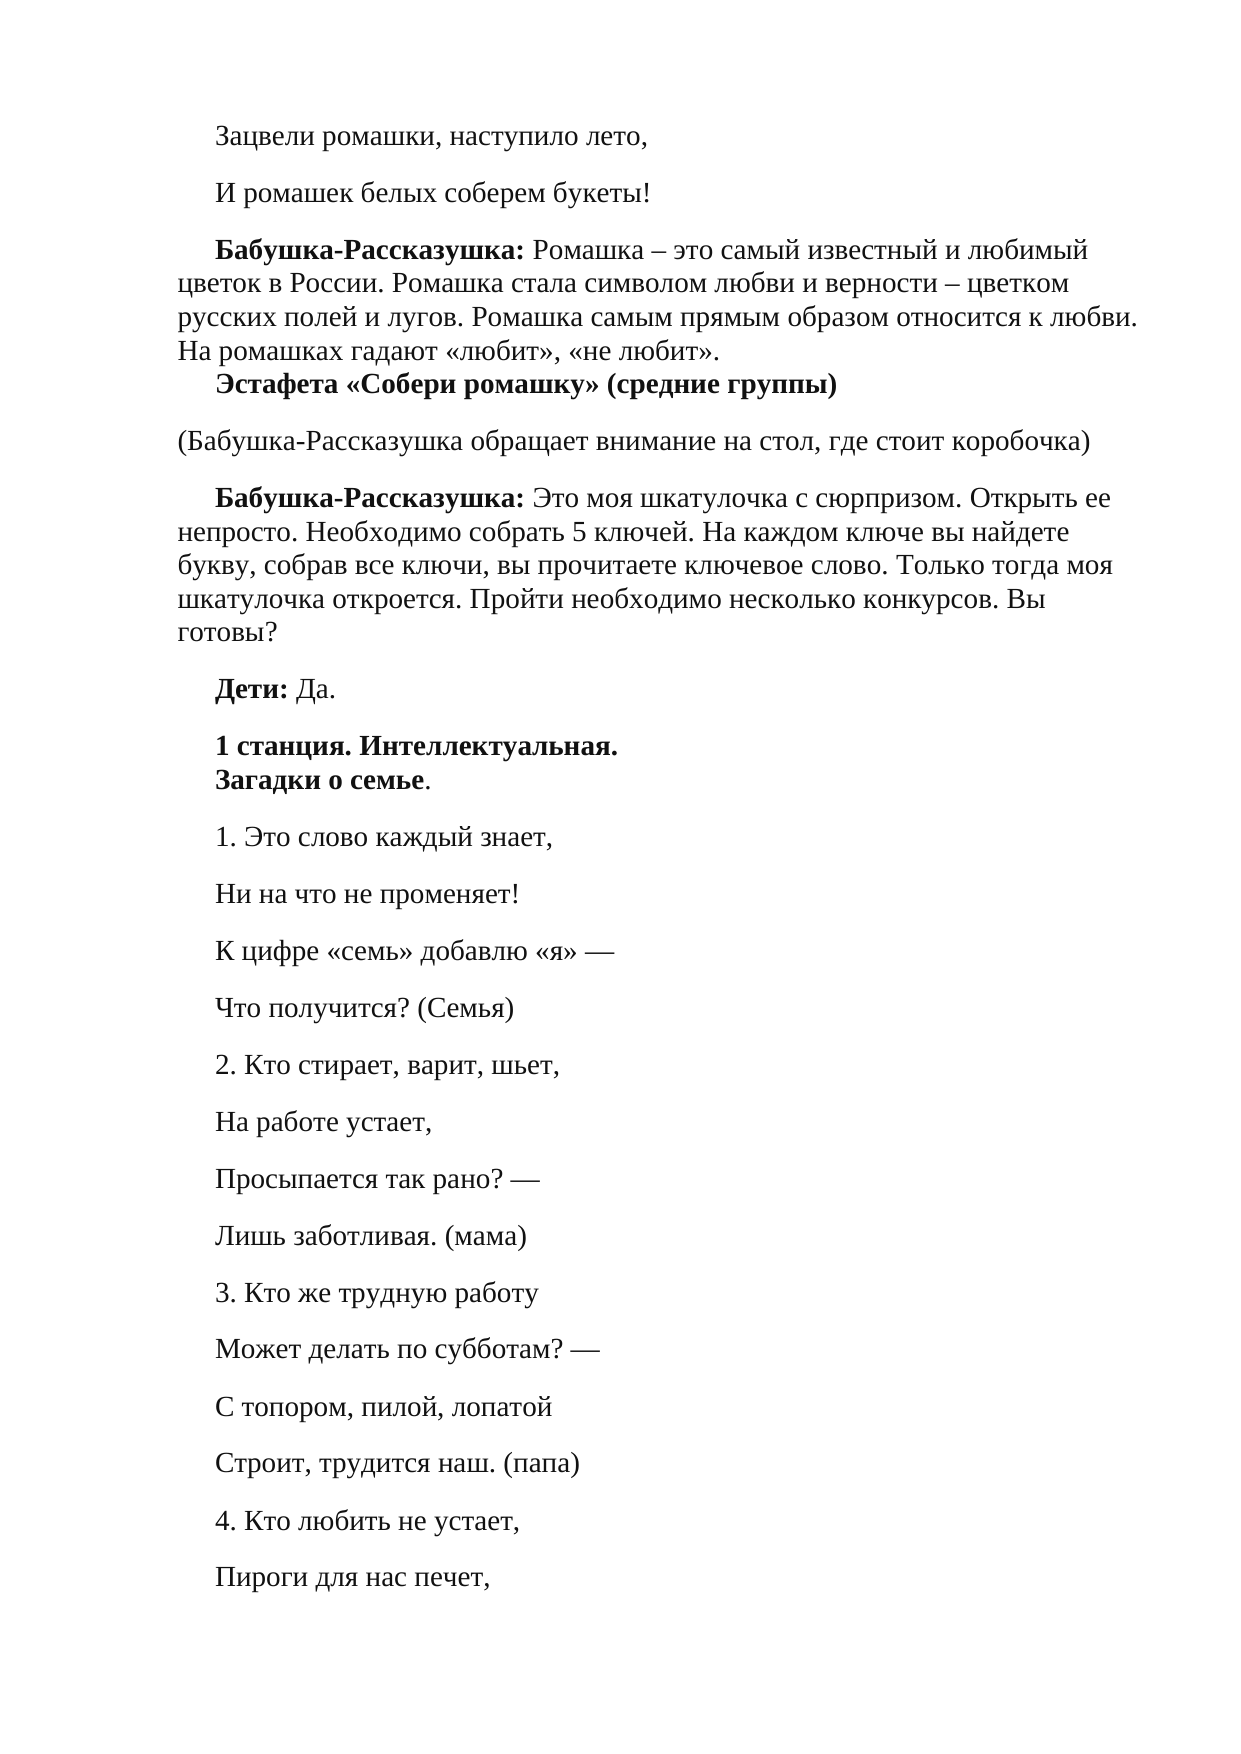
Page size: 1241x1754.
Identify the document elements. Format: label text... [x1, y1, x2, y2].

text 3. Кто же трудную работу [177, 1275, 1152, 1308]
text Лишь заботливая. (мама) [177, 1218, 1152, 1251]
text Загадки о семье. [177, 762, 1152, 795]
text Эстафета «Собери ромашку» (средние группы) [177, 366, 1152, 400]
text (Бабушка-Рассказушка обращает внимание на стол, где стоит коробочка) [177, 423, 1152, 457]
text 4. Кто любить не устает, [177, 1503, 1152, 1536]
text К цифре «семь» добавлю «я» — [177, 933, 1152, 966]
text Может делать по субботам? — [177, 1332, 1152, 1365]
text 2. Кто стирает, варит, шьет, [177, 1047, 1152, 1080]
text С топором, пилой, лопатой [177, 1389, 1152, 1422]
text Зацвели ромашки, наступило лето, [177, 118, 1152, 152]
text И ромашек белых соберем букеты! [177, 175, 1152, 209]
text Что получится? (Семья) [177, 990, 1152, 1023]
text Пироги для нас печет, [177, 1559, 1152, 1593]
text 1 станция. Интеллектуальная. [177, 728, 1152, 762]
text Дети: Да. [177, 671, 1152, 705]
text 1. Это слово каждый знает, [177, 819, 1152, 852]
text Строит, трудится наш. (папа) [177, 1446, 1152, 1479]
text На работе устает, [177, 1104, 1152, 1137]
text Бабушка-Рассказушка: Это моя шкатулочка с сюрпризом. Открыть ее непросто. Необходимо собрать 5 ключей. На каждом ключе вы найдете букву, собрав все ключи, вы прочитаете ключевое слово. Только тогда моя шкатулочка откроется. Пройти необходимо несколько конкурсов. Вы готовы? [177, 480, 1152, 648]
text Просыпается так рано? — [177, 1161, 1152, 1194]
text Бабушка-Рассказушка: Ромашка – это самый известный и любимый цветок в России. Ромашка стала символом любви и верности – цветком русских полей и лугов. Ромашка самым прямым образом относится к любви. На ромашках гадают «любит», «не любит». [177, 232, 1152, 366]
text Ни на что не променяет! [177, 876, 1152, 909]
